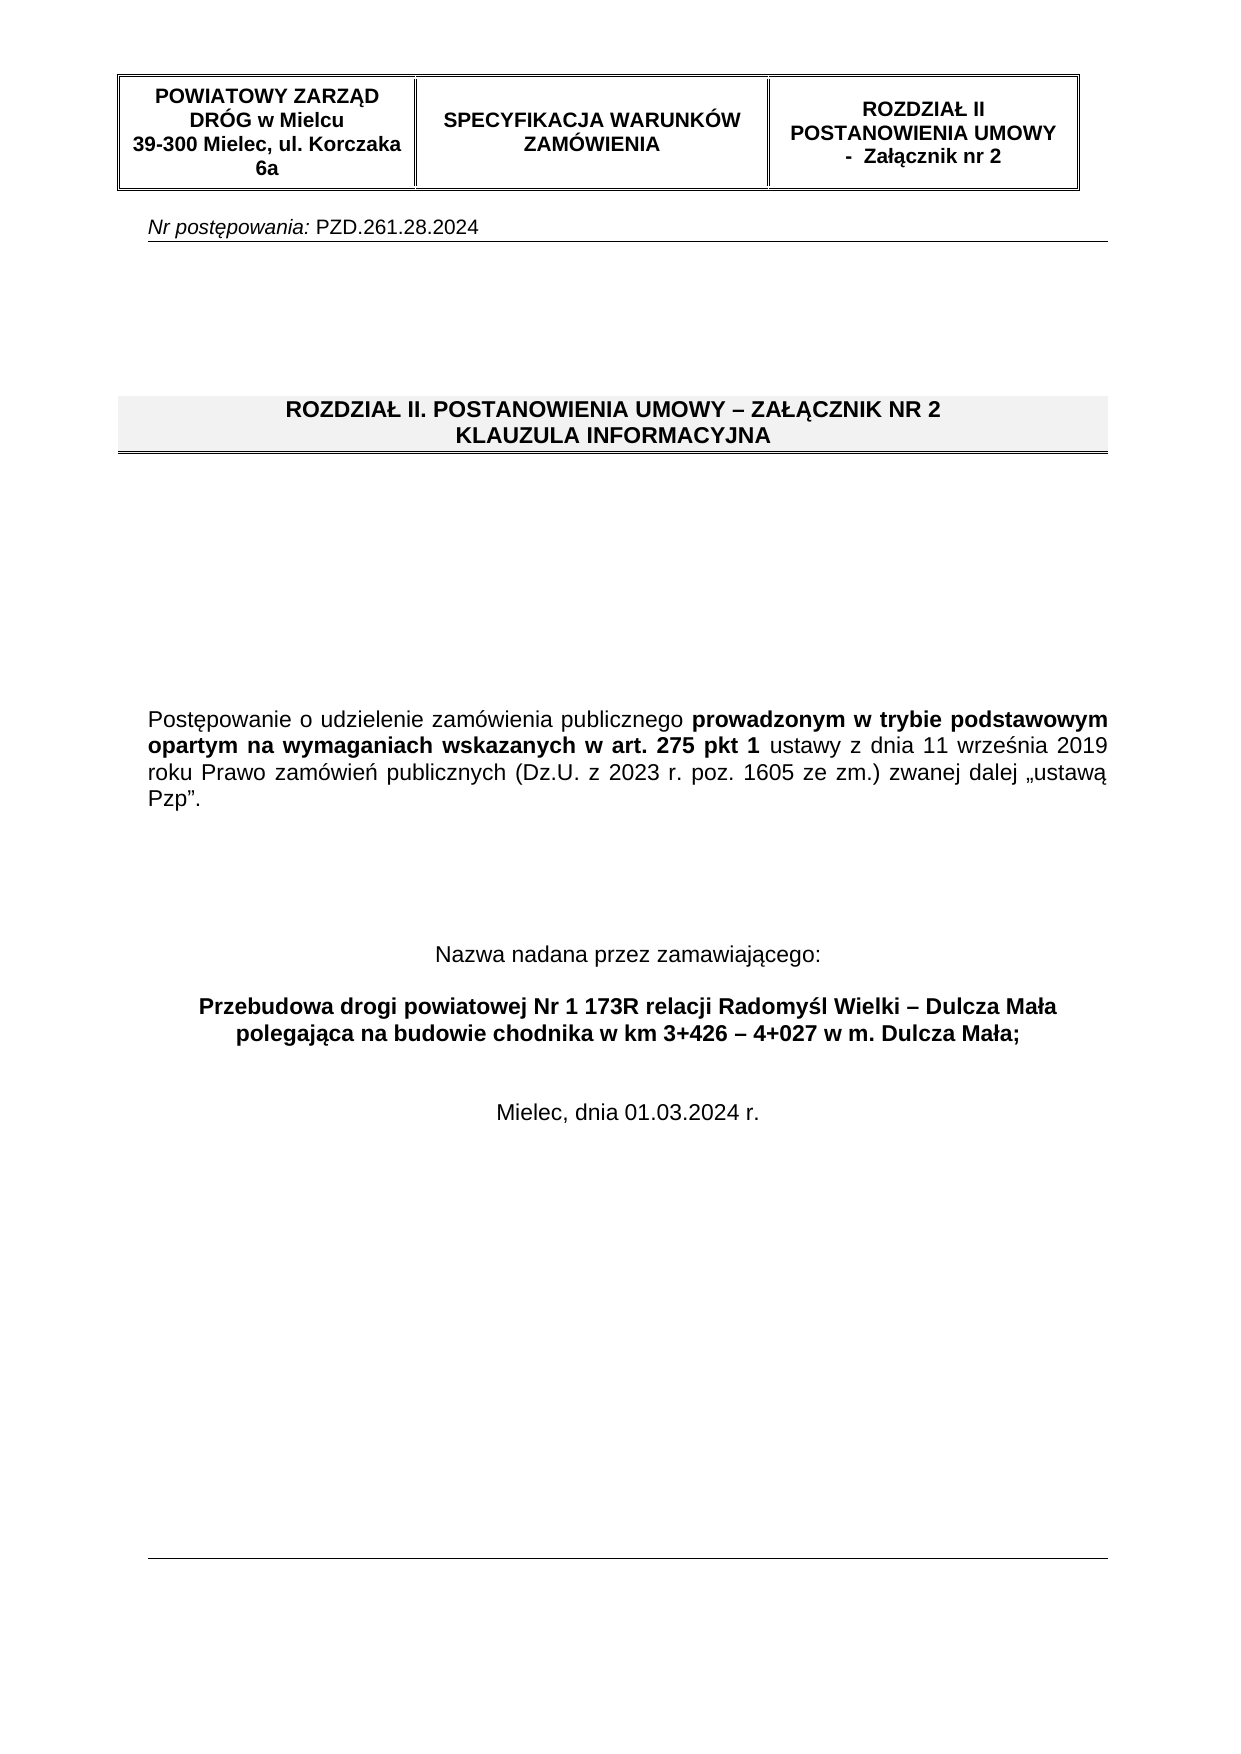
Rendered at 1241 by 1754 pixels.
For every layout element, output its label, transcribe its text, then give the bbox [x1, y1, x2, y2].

text ROZDZIAŁ II. POSTANOWIENIA UMOWY – ZAŁĄCZNIK NR 2 [118, 396, 1108, 422]
text Mielec, dnia 01.03.2024 r. [148, 1099, 1108, 1125]
text Postępowanie o udzielenie zamówienia publicznego prowadzonym w trybie podstawowym opartym na wymaganiach wskazanych w art. 275 pkt 1 ustawy z dnia 11 września 2019 roku Prawo zamówień publicznych (Dz.U. z 2023 r. poz. 1605 ze zm.) zwanej dalej „ustawą Pzp”. [148, 706, 1108, 811]
text Przebudowa drogi powiatowej Nr 1 173R relacji Radomyśl Wielki – Dulcza Mała [148, 993, 1108, 1019]
text KLAUZULA INFORMACYJNA [118, 422, 1108, 451]
text Nazwa nadana przez zamawiającego: [148, 941, 1108, 967]
text polegająca na budowie chodnika w km 3+426 – 4+027 w m. Dulcza Mała; [148, 1019, 1108, 1046]
